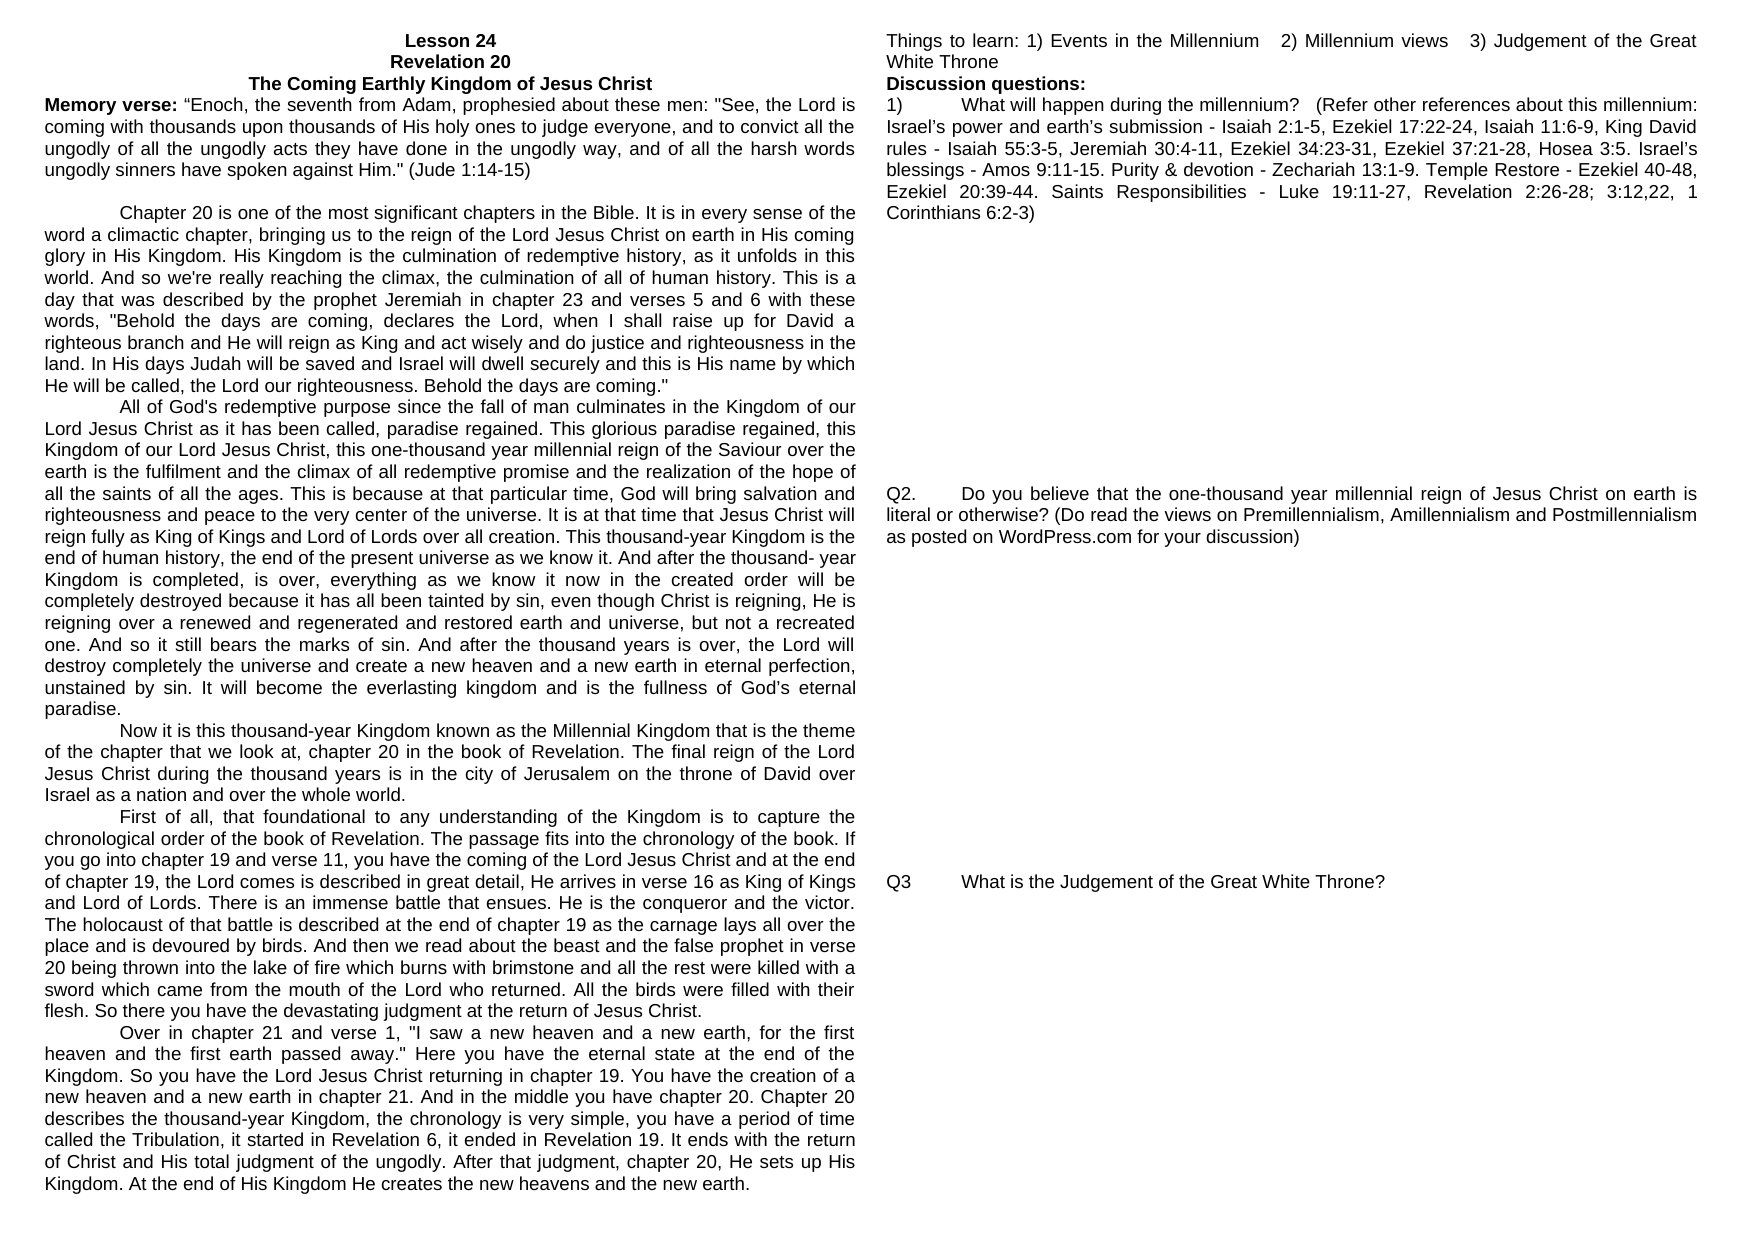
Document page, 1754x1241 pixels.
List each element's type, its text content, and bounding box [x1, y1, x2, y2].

text Things to learn: 1) Events in the Millennium 2) Millennium views 3) Judgement of the Great White Throne [886, 29, 1698, 73]
text First of all, that foundational to any understanding of the Kingdom is to capture the chronological order of the book of Revelation. The passage fits into the chronology of the book. If you go into chapter 19 and verse 11, you have the coming of the Lord Jesus Christ and at the end of chapter 19, the Lord comes is described in great detail, He arrives in verse 16 as King of Kings and Lord of Lords. There is an immense battle that ensues. He is the conqueror and the victor. The holocaust of that battle is described at the end of chapter 19 as the carnage lays all over the place and is devoured by birds. And then we read about the beast and the false prophet in verse 20 being thrown into the lake of fire which burns with brimstone and all the rest were killed with a sword which came from the mouth of the Lord who returned. All the birds were filled with their flesh. So there you have the devastating judgment at the return of Jesus Christ. [44, 806, 856, 1021]
text Over in chapter 21 and verse 1, "I saw a new heaven and a new earth, for the first heaven and the first earth passed away." Here you have the eternal state at the end of the Kingdom. So you have the Lord Jesus Christ returning in chapter 19. You have the creation of a new heaven and a new earth in chapter 21. And in the middle you have chapter 20. Chapter 20 describes the thousand-year Kingdom, the chronology is very simple, you have a period of time called the Tribulation, it started in Revelation 6, it ended in Revelation 19. It ends with the return of Christ and His total judgment of the ungodly. After that judgment, chapter 20, He sets up His Kingdom. At the end of His Kingdom He creates the new heavens and the new earth. [44, 1021, 856, 1194]
text Chapter 20 is one of the most significant chapters in the Bible. It is in every sense of the word a climactic chapter, bringing us to the reign of the Lord Jesus Christ on earth in His coming glory in His Kingdom. His Kingdom is the culmination of redemptive history, as it unfolds in this world. And so we're really reaching the climax, the culmination of all of human history. This is a day that was described by the prophet Jeremiah in chapter 23 and verses 5 and 6 with these words, "Behold the days are coming, declares the Lord, when I shall raise up for David a righteous branch and He will reign as King and act wisely and do justice and righteousness in the land. In His days Judah will be saved and Israel will dwell securely and this is His name by which He will be called, the Lord our righteousness. Behold the days are coming." [44, 202, 856, 396]
text The Coming Earthly Kingdom of Jesus Christ [44, 73, 856, 94]
text 1) What will happen during the millennium? (Refer other references about this millennium: Israel’s power and earth’s submission - Isaiah 2:1-5, Ezekiel 17:22-24, Isaiah 11:6-9, King David rules - Isaiah 55:3-5, Jeremiah 30:4-11, Ezekiel 34:23-31, Ezekiel 37:21-28, Hosea 3:5. Israel’s blessings - Amos 9:11-15. Purity & devotion - Zechariah 13:1-9. Temple Restore - Ezekiel 40-48, Ezekiel 20:39-44. Saints Responsibilities - Luke 19:11-27, Revelation 2:26-28; 3:12,22, 1 Corinthians 6:2-3) [886, 94, 1698, 224]
text Memory verse: “Enoch, the seventh from Adam, prophesied about these men: "See, the Lord is coming with thousands upon thousands of His holy ones to judge everyone, and to convict all the ungodly of all the ungodly acts they have done in the ungodly way, and of all the harsh words ungodly sinners have spoken against Him." (Jude 1:14-15) [44, 94, 856, 181]
text Revelation 20 [44, 51, 856, 73]
text Q2. Do you believe that the one-thousand year millennial reign of Jesus Christ on earth is literal or otherwise? (Do read the views on Premillennialism, Amillennialism and Postmillennialism as posted on WordPress.com for your discussion) [886, 482, 1698, 547]
text Lesson 24 [44, 29, 856, 51]
text Discussion questions: [886, 73, 1698, 94]
text All of God's redemptive purpose since the fall of man culminates in the Kingdom of our Lord Jesus Christ as it has been called, paradise regained. This glorious paradise regained, this Kingdom of our Lord Jesus Christ, this one-thousand year millennial reign of the Saviour over the earth is the fulfilment and the climax of all redemptive promise and the realization of the hope of all the saints of all the ages. This is because at that particular time, God will bring salvation and righteousness and peace to the very center of the universe. It is at that time that Jesus Christ will reign fully as King of Kings and Lord of Lords over all creation. This thousand-year Kingdom is the end of human history, the end of the present universe as we know it. And after the thousand- year Kingdom is completed, is over, everything as we know it now in the created order will be completely destroyed because it has all been tainted by sin, even though Christ is reigning, He is reigning over a renewed and regenerated and restored earth and universe, but not a recreated one. And so it still bears the marks of sin. And after the thousand years is over, the Lord will destroy completely the universe and create a new heaven and a new earth in eternal perfection, unstained by sin. It will become the everlasting kingdom and is the fullness of God’s eternal paradise. [44, 396, 856, 719]
text Q3 What is the Judgement of the Great White Throne? [886, 871, 1698, 892]
text Now it is this thousand-year Kingdom known as the Millennial Kingdom that is the theme of the chapter that we look at, chapter 20 in the book of Revelation. The final reign of the Lord Jesus Christ during the thousand years is in the city of Jerusalem on the throne of David over Israel as a nation and over the whole world. [44, 719, 856, 806]
